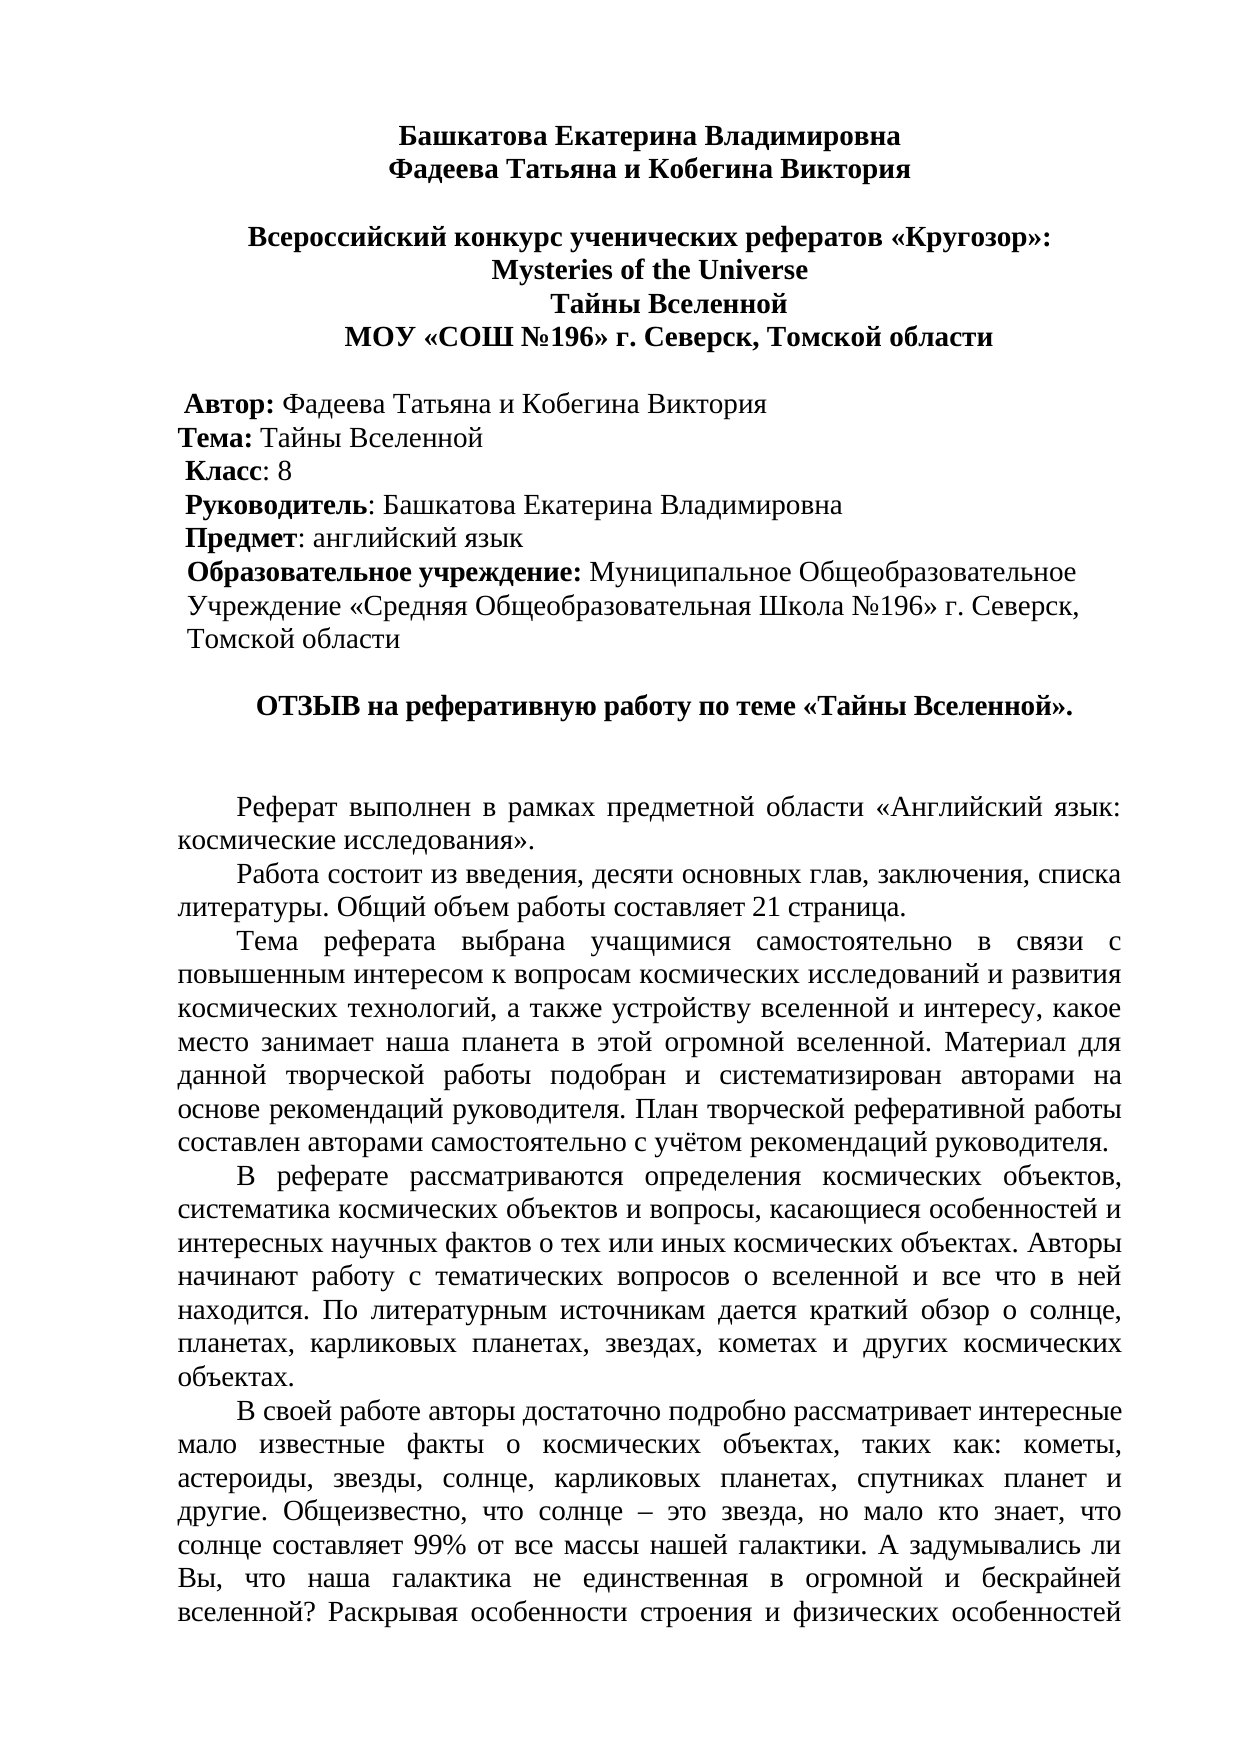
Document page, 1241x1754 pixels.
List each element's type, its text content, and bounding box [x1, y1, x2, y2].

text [177, 1393, 1122, 1627]
text Башкатова Екатерина Владимировна [177, 118, 1122, 152]
text Образовательное учреждение: Муниципальное Общеобразовательное Учреждение «Средняя Общеобразовательная Школа №196» г. Северск, Томской области [187, 554, 1122, 655]
text Автор: Фадеева Татьяна и Кобегина Виктория [184, 386, 1122, 420]
text Тайны Вселенной [216, 286, 1122, 319]
text МОУ «СОШ №196» г. Северск, Томской области [216, 319, 1122, 353]
text Реферат выполнен в рамках предметной области «Английский язык: космические исследования». [177, 789, 1122, 856]
text ОТЗЫВ на реферативную работу по теме «Тайны Вселенной». [177, 688, 1122, 722]
text Тема реферата выбрана учащимися самостоятельно в связи с повышенным интересом к вопросам космических исследований и развития космических технологий, а также устройству вселенной и интересу, какое место занимает наша планета в этой огромной вселенной. Материал для данной творческой работы подобран и систематизирован авторами на основе рекомендаций руководителя. План творческой реферативной работы составлен авторами самостоятельно с учётом рекомендаций руководителя. [177, 923, 1122, 1158]
text Всероссийский конкурс ученических рефератов «Кругозор»: [177, 219, 1122, 252]
text Класс: 8 [185, 453, 1122, 487]
text Фадеева Татьяна и Кобегина Виктория [177, 152, 1122, 185]
text Руководитель: Башкатова Екатерина Владимировна [185, 487, 1122, 521]
text Работа состоит из введения, десяти основных глав, заключения, списка литературы. Общий объем работы составляет 21 страница. [177, 856, 1122, 923]
text В реферате рассматриваются определения космических объектов, систематика космических объектов и вопросы, касающиеся особенностей и интересных научных фактов о тех или иных космических объектах. Авторы начинают работу с тематических вопросов о вселенной и все что в ней находится. По литературным источникам дается краткий обзор о солнце, планетах, карликовых планетах, звездах, кометах и других космических объектах. [177, 1158, 1122, 1393]
text Тема: Тайны Вселенной [177, 420, 1122, 453]
text Mysteries of the Universe [177, 252, 1122, 286]
text Предмет: английский язык [185, 521, 1122, 554]
